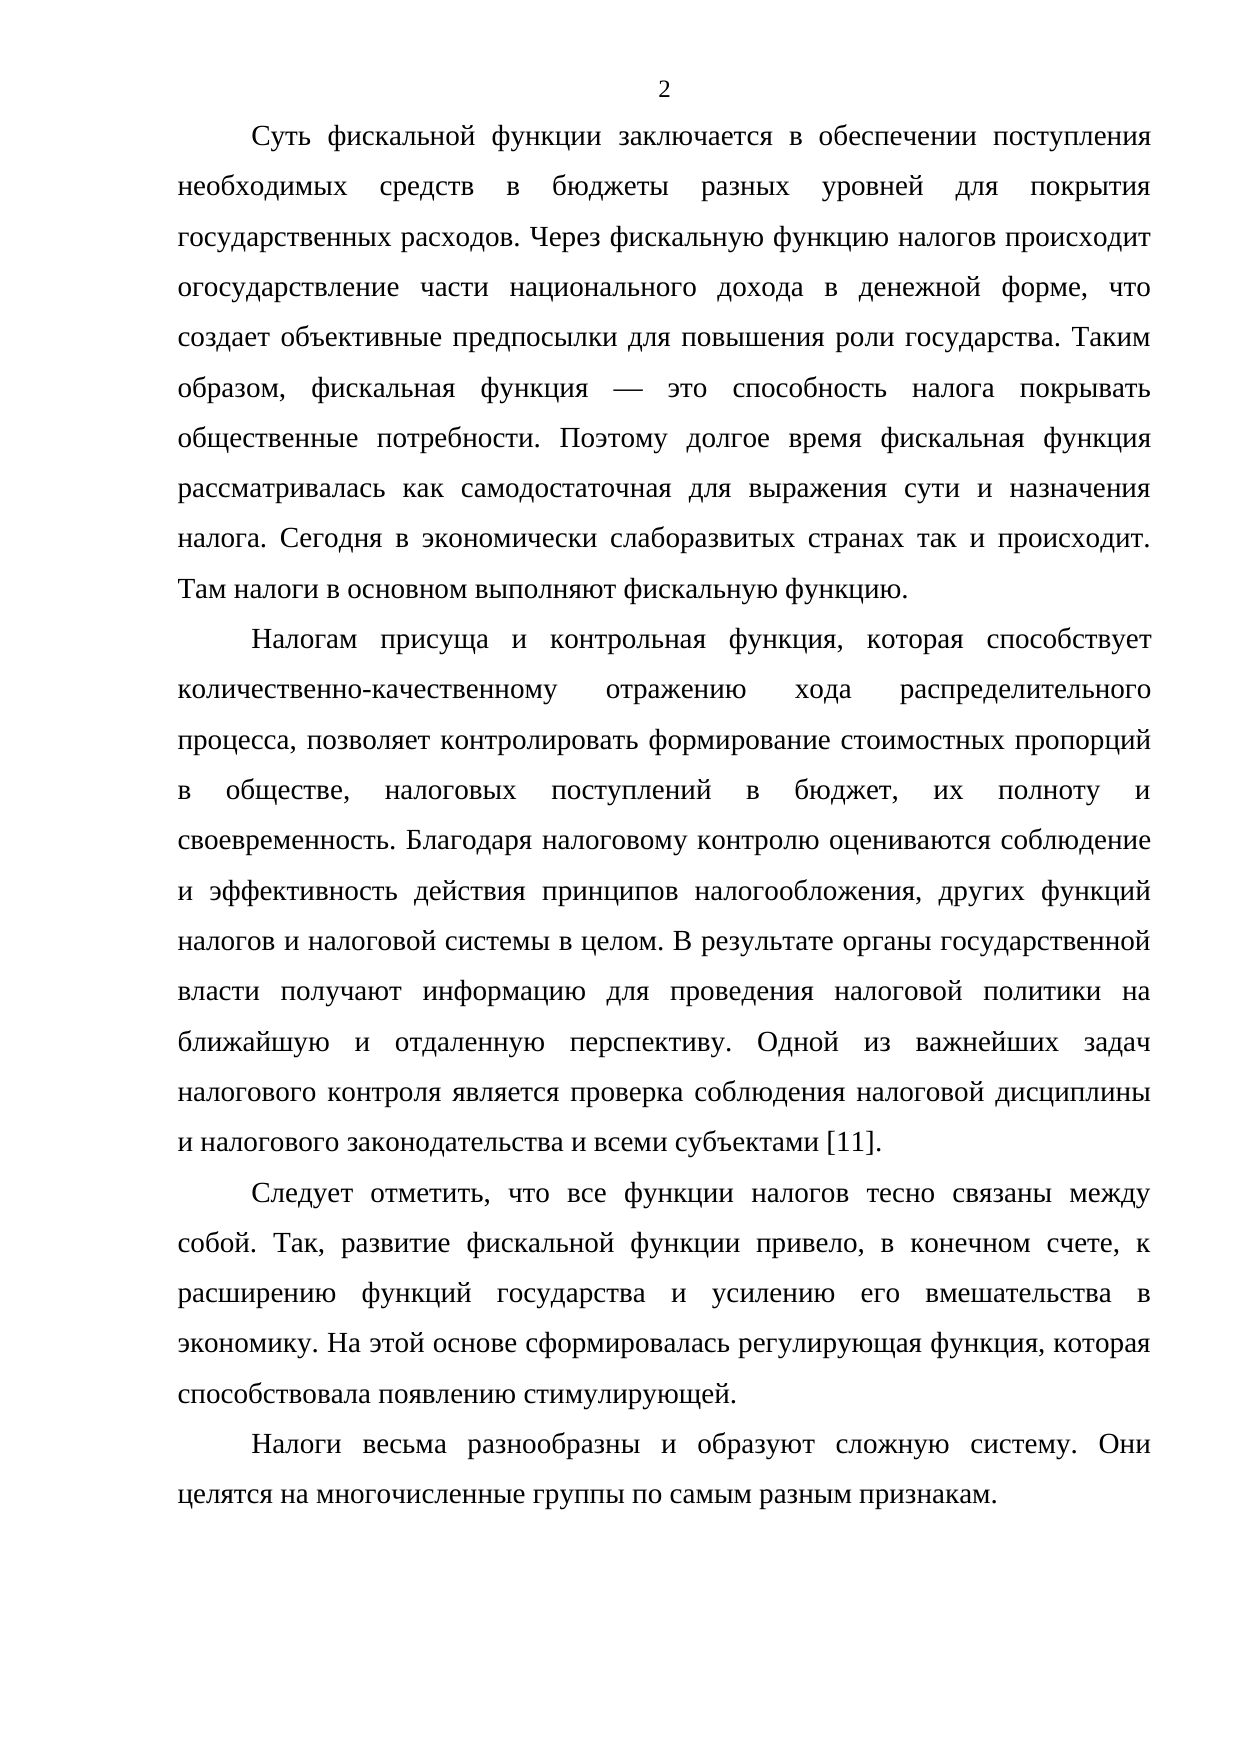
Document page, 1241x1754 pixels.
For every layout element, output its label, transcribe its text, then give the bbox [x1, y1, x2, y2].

text Суть фискальной функции заключается в обеспечении поступления необходимых средств в бюджеты разных уровней для покрытия государственных расходов. Через фискальную функцию налогов происходит огосударствление части национального дохода в денежной форме, что создает объективные предпосылки для повышения роли государства. Таким образом, фискальная функция — это способность налога покрывать общественные потребности. Поэтому долгое время фискальная функция рассматривалась как самодостаточная для выражения сути и назначения налога. Сегодня в экономически слаборазвитых странах так и происходит. Там налоги в основном выполняют фискальную функцию. [177, 118, 1152, 604]
text Следует отметить, что все функции налогов тесно связаны между собой. Так, развитие фискальной функции привело, в конечном счете, к расширению функций государства и усилению его вмешательства в экономику. На этой основе сформировалась регулирующая функция, которая способствовала появлению стимулирующей. [177, 1175, 1152, 1409]
text Налогам присуща и контрольная функция, которая способствует количественно-качественному отражению хода распределительного процесса, позволяет контролировать формирование стоимостных пропорций в обществе, налоговых поступлений в бюджет, их полноту и своевременность. Благодаря налоговому контролю оцениваются соблюдение и эффективность действия принципов налогообложения, других функций налогов и налоговой системы в целом. В результате органы государственной власти получают информацию для проведения налоговой политики на ближайшую и отдаленную перспективу. Одной из важнейших задач налогового контроля является проверка соблюдения налоговой дисциплины и налогового законодательства и всеми субъектами [11]. [177, 621, 1152, 1158]
text Налоги весьма разнообразны и образуют сложную систему. Они целятся на многочисленные группы по самым разным признакам. [177, 1426, 1152, 1510]
